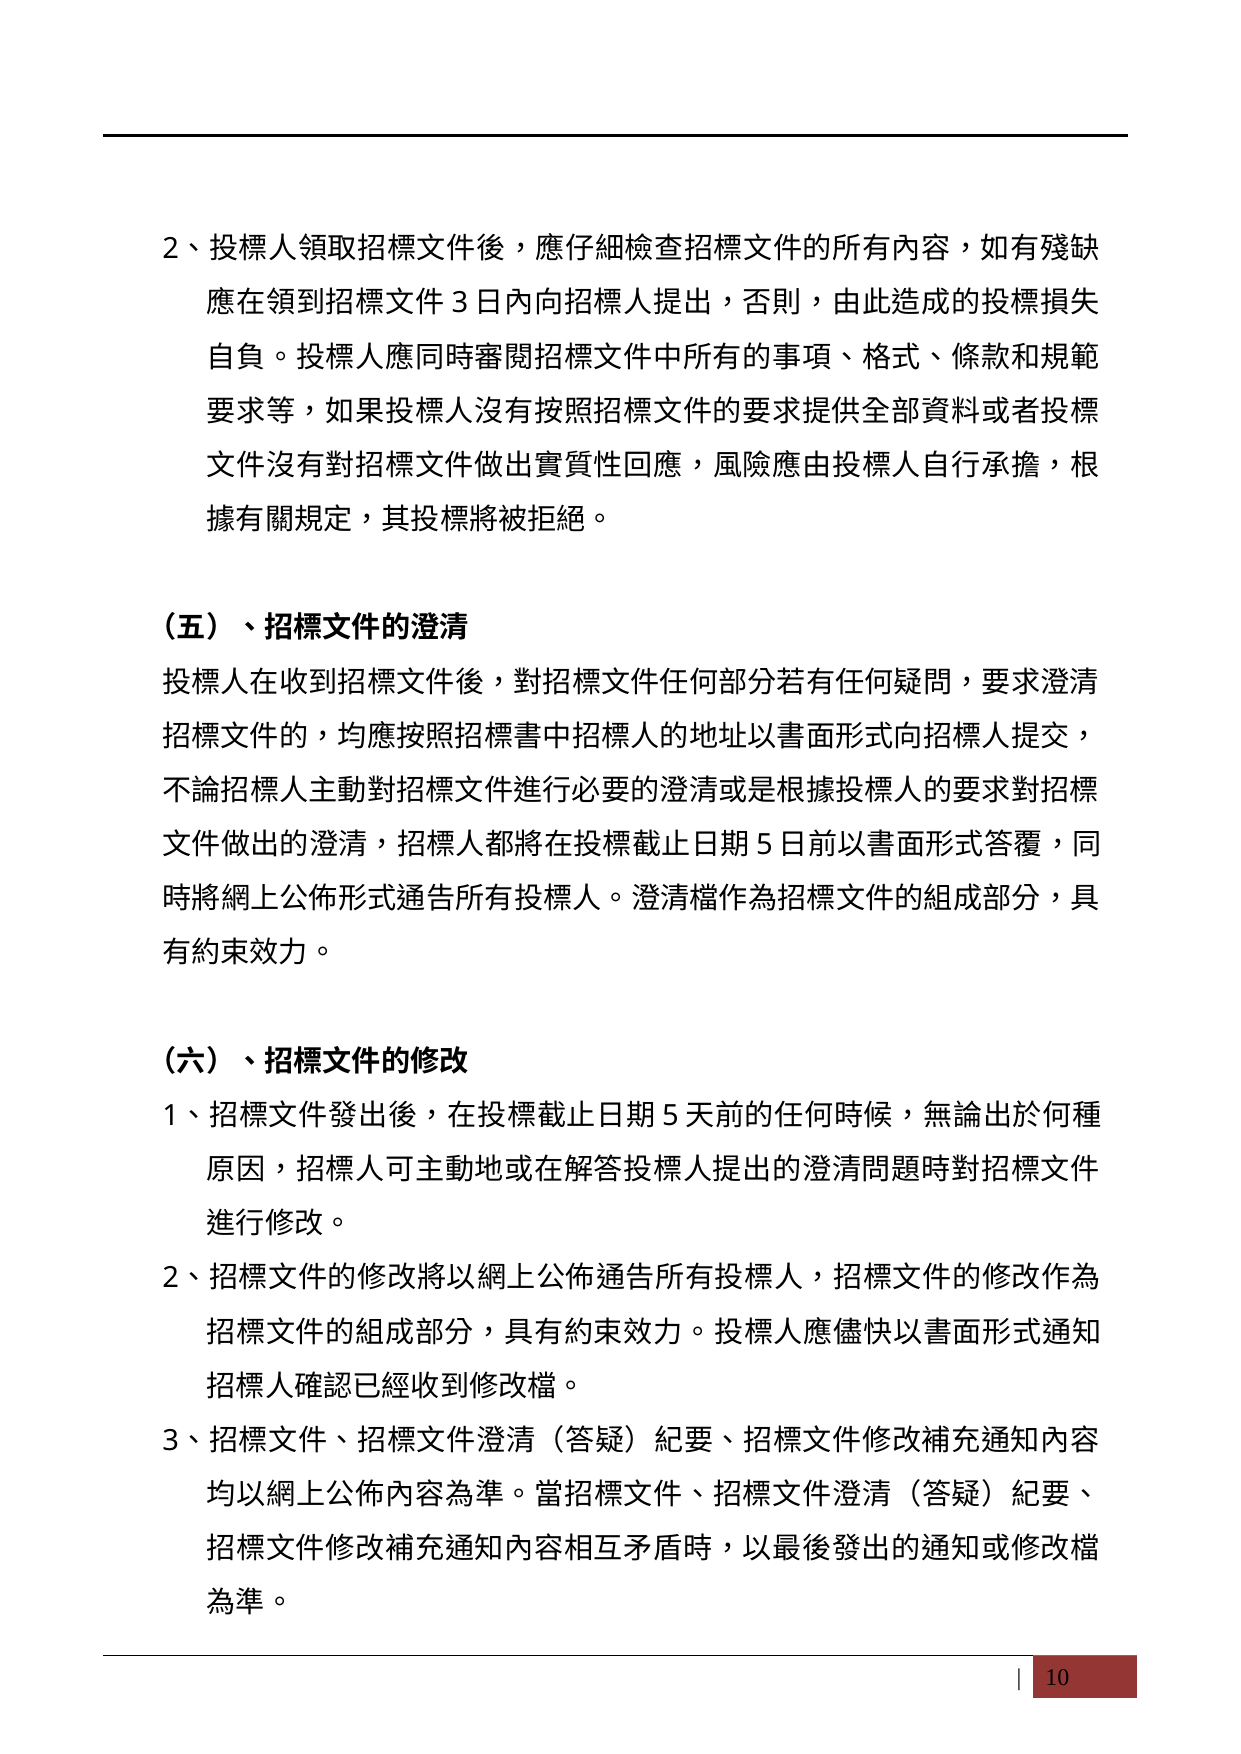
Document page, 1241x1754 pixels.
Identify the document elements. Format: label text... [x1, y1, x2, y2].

text 投標人在收到招標文件後，對招標文件任何部分若有任何疑問，要求澄清招標文件的，均應按照招標書中招標人的地址以書面形式向招標人提交，不論招標人主動對招標文件進行必要的澄清或是根據投標人的要求對招標文件做出的澄清，招標人都將在投標截止日期5日前以書面形式答覆，同時將網上公佈形式通告所有投標人。澄清檔作為招標文件的組成部分，具有約束效力。 [162, 649, 1101, 974]
text 2、招標文件的修改將以網上公佈通告所有投標人，招標文件的修改作為招標文件的組成部分，具有約束效力。投標人應儘快以書面形式通知招標人確認已經收到修改檔。 [162, 1244, 1101, 1407]
text 2、投標人領取招標文件後，應仔細檢查招標文件的所有內容，如有殘缺應在領到招標文件3日內向招標人提出，否則，由此造成的投標損失自負。投標人應同時審閱招標文件中所有的事項、格式、條款和規範要求等，如果投標人沒有按照招標文件的要求提供全部資料或者投標文件沒有對招標文件做出實質性回應，風險應由投標人自行承擔，根據有關規定，其投標將被拒絕。 [162, 215, 1101, 540]
text （五）、招標文件的澄清 [147, 594, 1101, 649]
text 1、招標文件發出後，在投標截止日期5天前的任何時候，無論出於何種原因，招標人可主動地或在解答投標人提出的澄清問題時對招標文件進行修改。 [162, 1082, 1101, 1244]
text （六）、招標文件的修改 [147, 1028, 1101, 1082]
text 3、招標文件、招標文件澄清（答疑）紀要、招標文件修改補充通知內容均以網上公佈內容為準。當招標文件、招標文件澄清（答疑）紀要、招標文件修改補充通知內容相互矛盾時，以最後發出的通知或修改檔為準。 [162, 1407, 1101, 1624]
